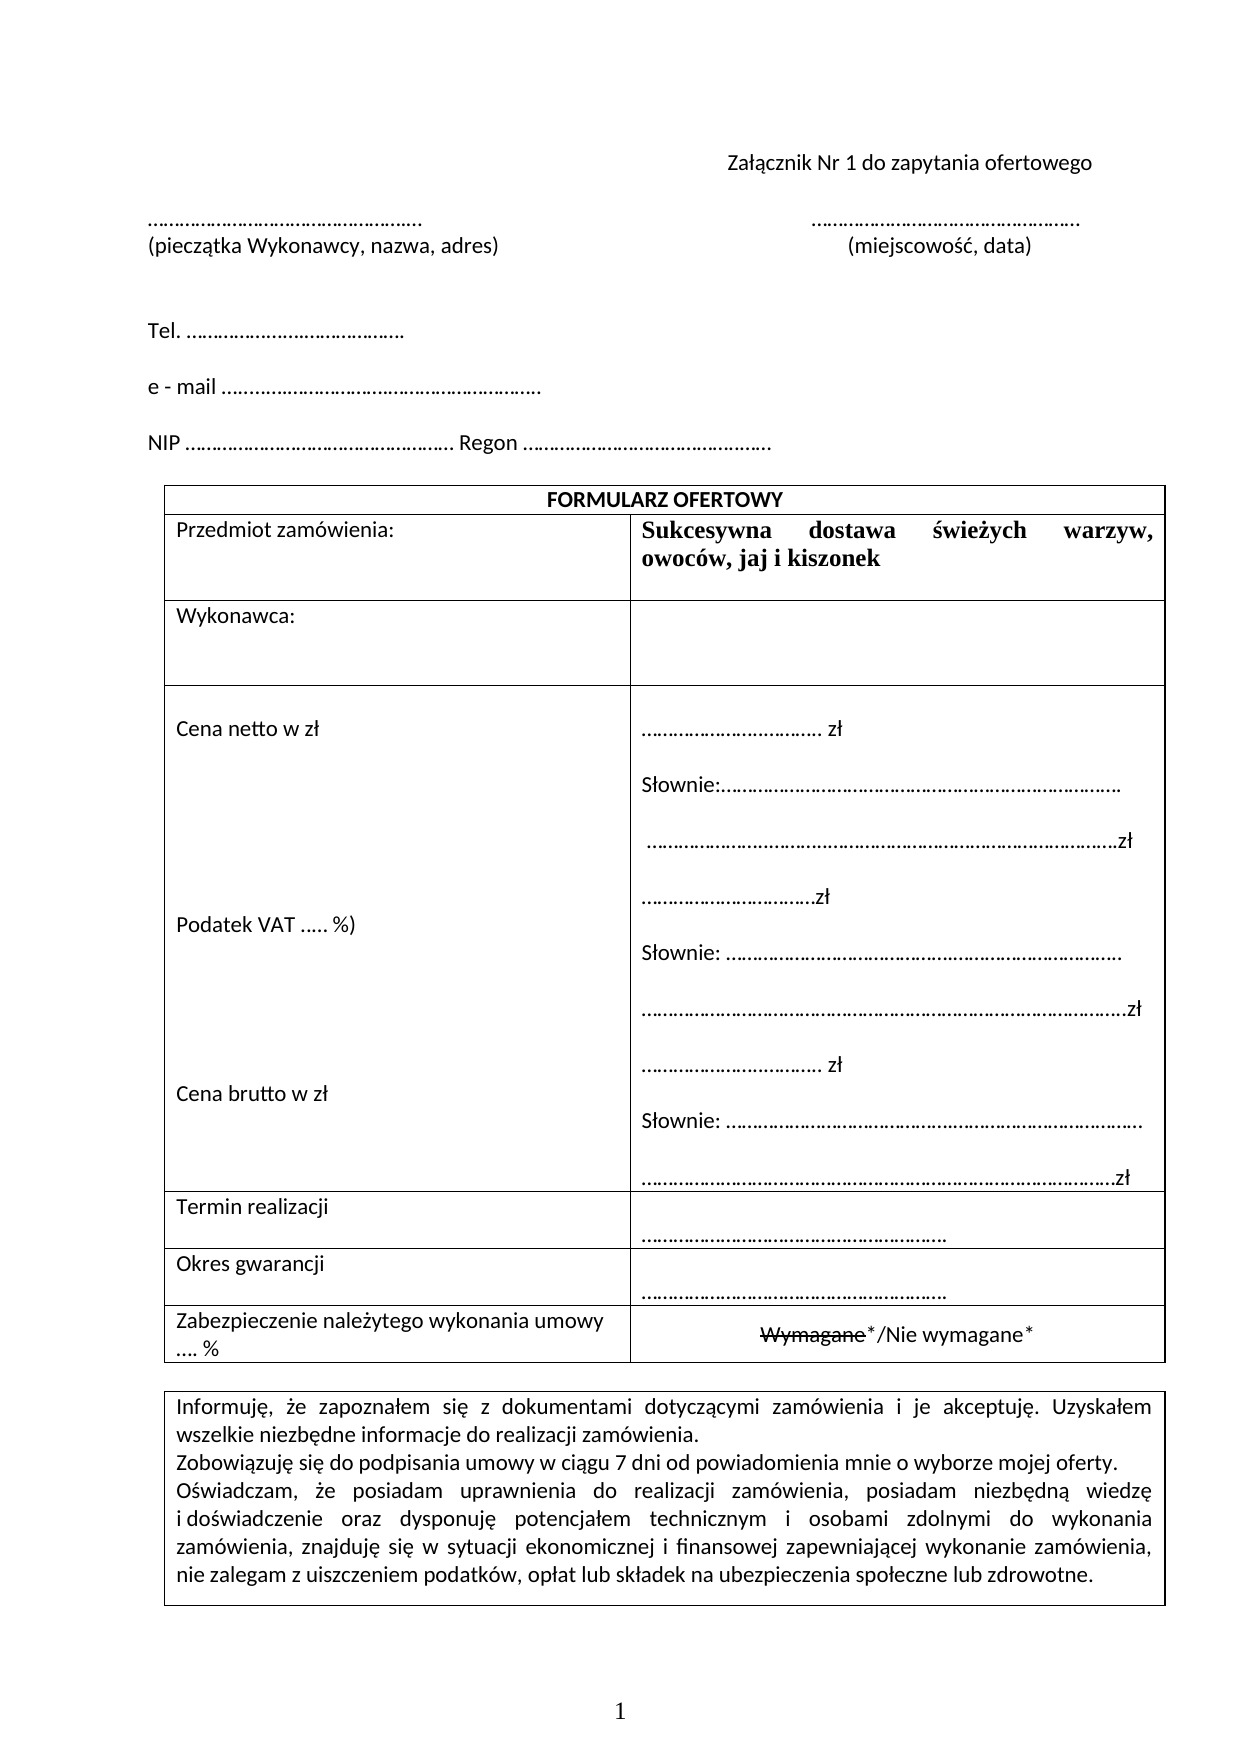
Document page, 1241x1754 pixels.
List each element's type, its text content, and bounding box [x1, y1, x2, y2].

table_header FORMULARZ OFERTOWY [165, 486, 1164, 514]
text ………………………………………….… …………………………………………… [148, 204, 1093, 232]
text (pieczątka Wykonawcy, nazwa, adres) (miejscowość, data) [148, 232, 1093, 260]
text e - mail ….....….……………….……………………….. [148, 372, 1093, 401]
table_cell …………………..……….. zł Słownie:…………………………………………………………………. …………………..………..……………………………………………….zł ……………………………zł Słownie: …………………………………….………………………….. ………………………………………………………………………………..zł …………………..……….. zł Słownie: …………………………………….……………………………… ………………………………………………………………………………zł [631, 686, 1164, 1191]
text Tel. ……………...….………………. [148, 316, 1093, 344]
text NIP …………………………………………… Regon …………………………………..…… [148, 428, 1093, 457]
table_cell …………………………………………………. [631, 1249, 1164, 1305]
table_cell …………………………………………………. [631, 1192, 1164, 1248]
table_cell Wymagane*/Nie wymagane* [631, 1306, 1164, 1362]
table_cell [631, 601, 1164, 685]
table_cell Sukcesywna dostawa świeżych warzyw, owoców, jaj i kiszonek [631, 515, 1164, 600]
text Załącznik Nr 1 do zapytania ofertowego [148, 148, 1093, 176]
table_cell Wykonawca: [165, 601, 630, 685]
table_cell Cena netto w zł Podatek VAT ..… %) Cena brutto w zł [165, 686, 630, 1191]
table_cell Zabezpieczenie należytego wykonania umowy …. % [165, 1306, 630, 1362]
table_cell Termin realizacji [165, 1192, 630, 1248]
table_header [165, 1392, 1164, 1605]
table_cell Okres gwarancji [165, 1249, 630, 1305]
table_cell Przedmiot zamówienia: [165, 515, 630, 600]
